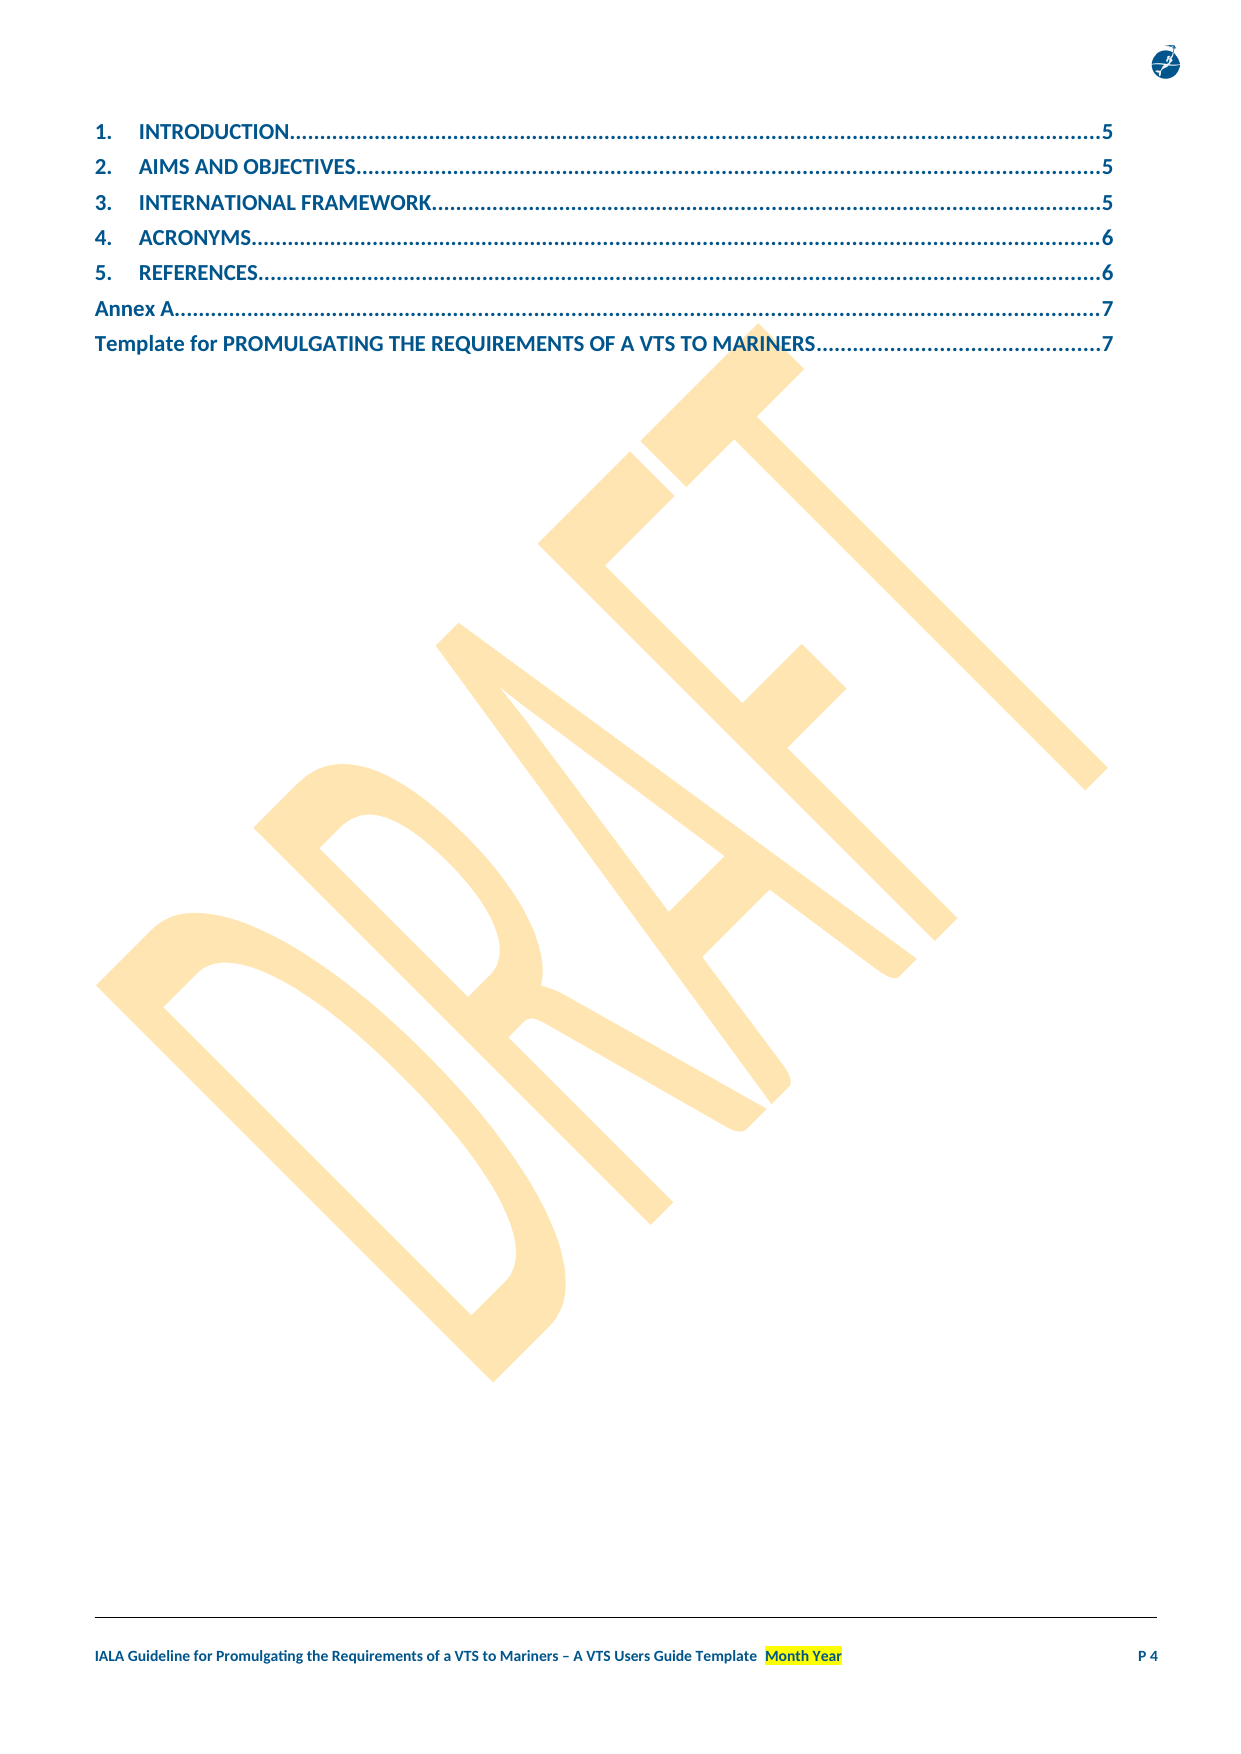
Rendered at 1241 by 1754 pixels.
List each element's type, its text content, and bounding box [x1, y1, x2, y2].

text 5. REFERENCES 6 [94, 255, 1113, 286]
text 3. INTERNATIONAL FRAMEWORK 5 [94, 184, 1113, 216]
text Annex A 7 [94, 291, 1113, 322]
text 1. INTRODUCTION 5 [94, 113, 1113, 145]
text 2. AIMS AND OBJECTIVES 5 [94, 149, 1113, 180]
text Template for PROMULGATING THE REQUIREMENTS OF A VTS TO MARINERS 7 [94, 326, 1113, 357]
picture [1120, 0, 1239, 114]
text 4. ACRONYMS 6 [94, 220, 1113, 251]
